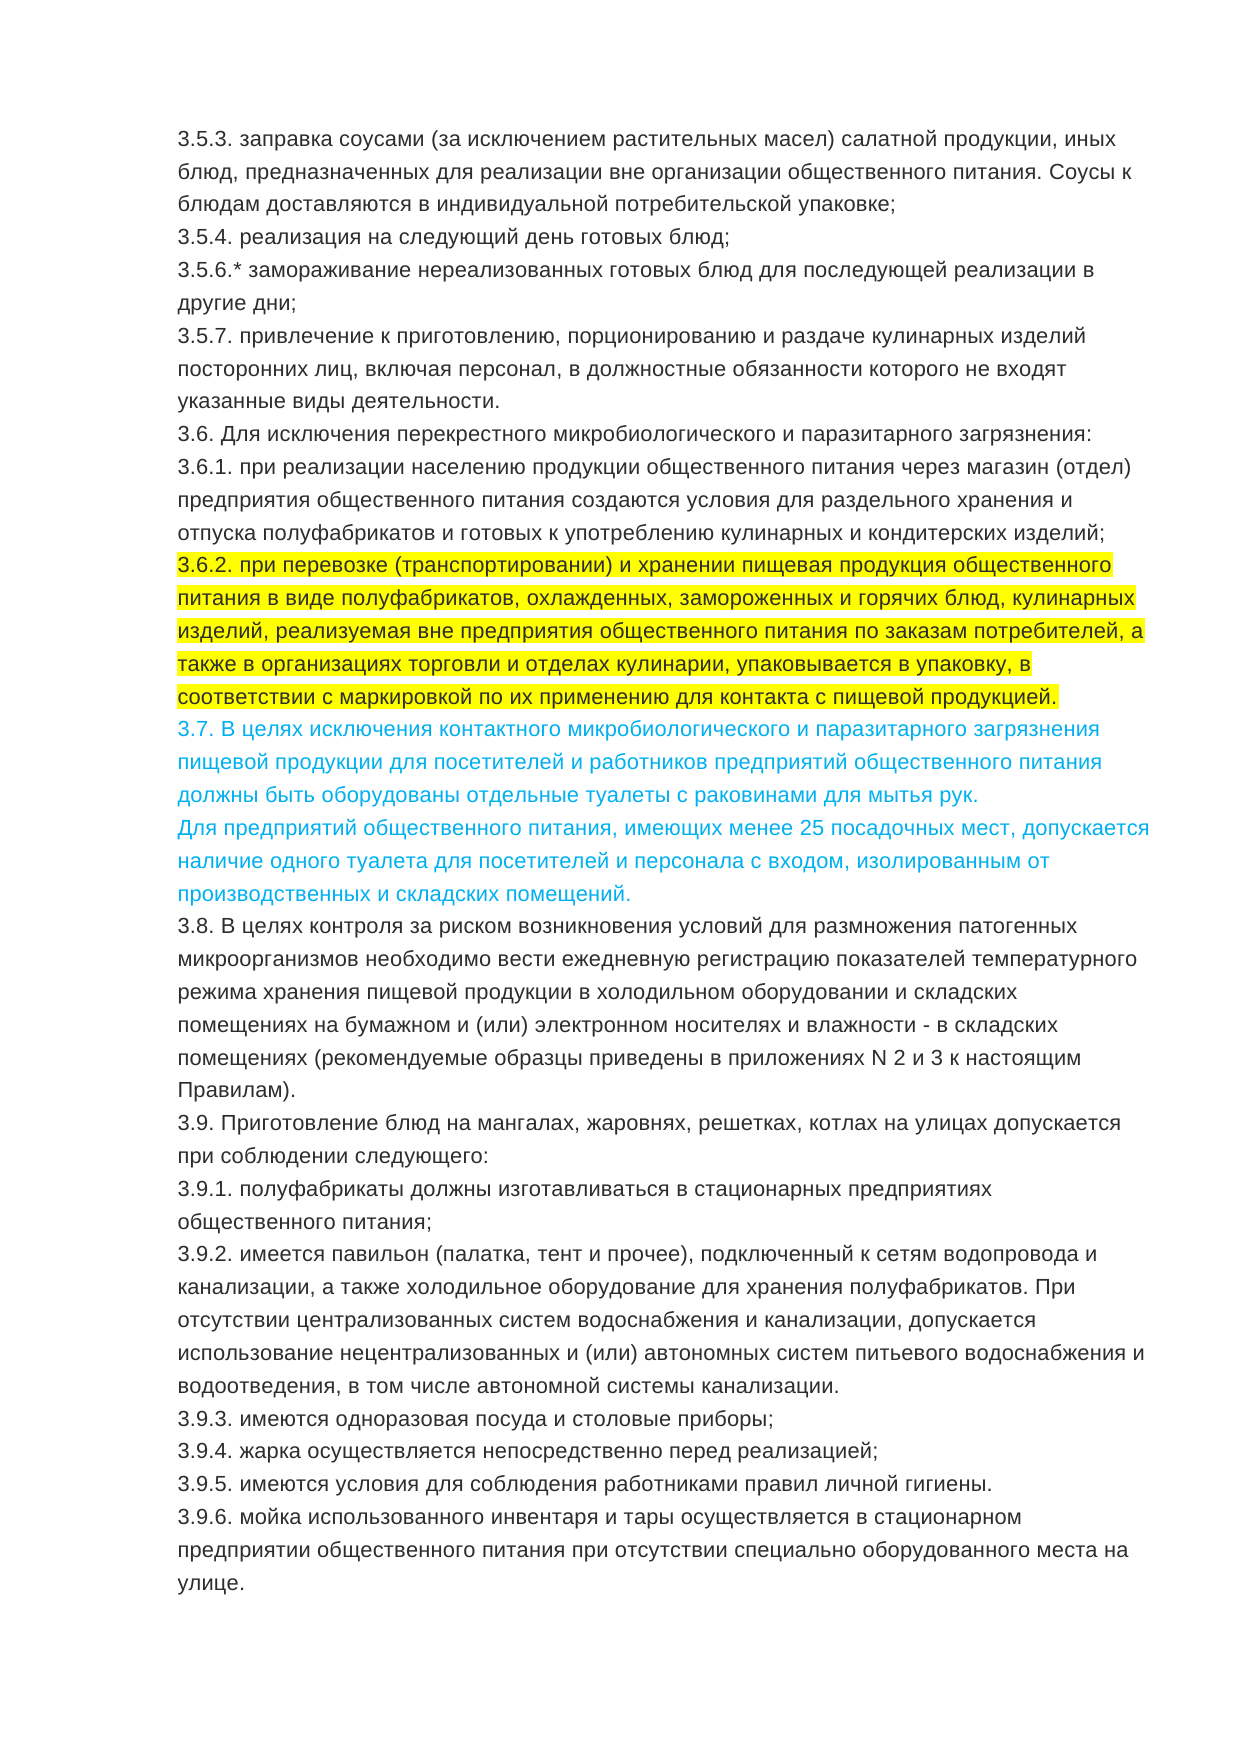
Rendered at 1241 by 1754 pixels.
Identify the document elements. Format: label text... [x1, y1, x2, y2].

text 3.9.4. жарка осуществляется непосредственно перед реализацией; [177, 1431, 1152, 1463]
text 3.7. В целях исключения контактного микробиологического и паразитарного загрязнения пищевой продукции для посетителей и работников предприятий общественного питания должны быть оборудованы отдельные туалеты с раковинами для мытья рук. Для предприятий общественного питания, имеющих менее 25 посадочных мест, допускается наличие одного туалета для посетителей и персонала с входом, изолированным от производственных и складских помещений. [177, 709, 1152, 906]
text 3.9.5. имеются условия для соблюдения работниками правил личной гигиены. [177, 1463, 1152, 1496]
text 3.6.1. при реализации населению продукции общественного питания через магазин (отдел) предприятия общественного питания создаются условия для раздельного хранения и отпуска полуфабрикатов и готовых к употреблению кулинарных и кондитерских изделий; [177, 446, 1152, 545]
text 3.6. Для исключения перекрестного микробиологического и паразитарного загрязнения: [177, 413, 1152, 446]
text 3.6.2. при перевозке (транспортировании) и хранении пищевая продукция общественного питания в виде полуфабрикатов, охлажденных, замороженных и горячих блюд, кулинарных изделий, реализуемая вне предприятия общественного питания по заказам потребителей, а также в организациях торговли и отделах кулинарии, упаковывается в упаковку, в соответствии с маркировкой по их применению для контакта с пищевой продукцией. [177, 545, 1152, 709]
text 3.5.6.* замораживание нереализованных готовых блюд для последующей реализации в другие дни; [177, 249, 1152, 315]
text 3.8. В целях контроля за риском возникновения условий для размножения патогенных микроорганизмов необходимо вести ежедневную регистрацию показателей температурного режима хранения пищевой продукции в холодильном оборудовании и складских помещениях на бумажном и (или) электронном носителях и влажности - в складских помещениях (рекомендуемые образцы приведены в приложениях N 2 и 3 к настоящим Правилам). 3.9. Приготовление блюд на мангалах, жаровнях, решетках, котлах на улицах допускается при соблюдении следующего: [177, 906, 1152, 1168]
text 3.5.7. привлечение к приготовлению, порционированию и раздаче кулинарных изделий посторонних лиц, включая персонал, в должностные обязанности которого не входят указанные виды деятельности. [177, 315, 1152, 413]
text 3.5.4. реализация на следующий день готовых блюд; [177, 217, 1152, 249]
text 3.9.6. мойка использованного инвентаря и тары осуществляется в стационарном предприятии общественного питания при отсутствии специально оборудованного места на улице. [177, 1496, 1152, 1595]
text 3.9.2. имеется павильон (палатка, тент и прочее), подключенный к сетям водопровода и канализации, а также холодильное оборудование для хранения полуфабрикатов. При отсутствии централизованных систем водоснабжения и канализации, допускается использование нецентрализованных и (или) автономных систем питьевого водоснабжения и водоотведения, в том числе автономной системы канализации. [177, 1234, 1152, 1398]
text 3.9.1. полуфабрикаты должны изготавливаться в стационарных предприятиях общественного питания; [177, 1168, 1152, 1234]
text 3.5.3. заправка соусами (за исключением растительных масел) салатной продукции, иных блюд, предназначенных для реализации вне организации общественного питания. Соусы к блюдам доставляются в индивидуальной потребительской упаковке; [177, 118, 1152, 217]
text 3.9.3. имеются одноразовая посуда и столовые приборы; [177, 1398, 1152, 1431]
